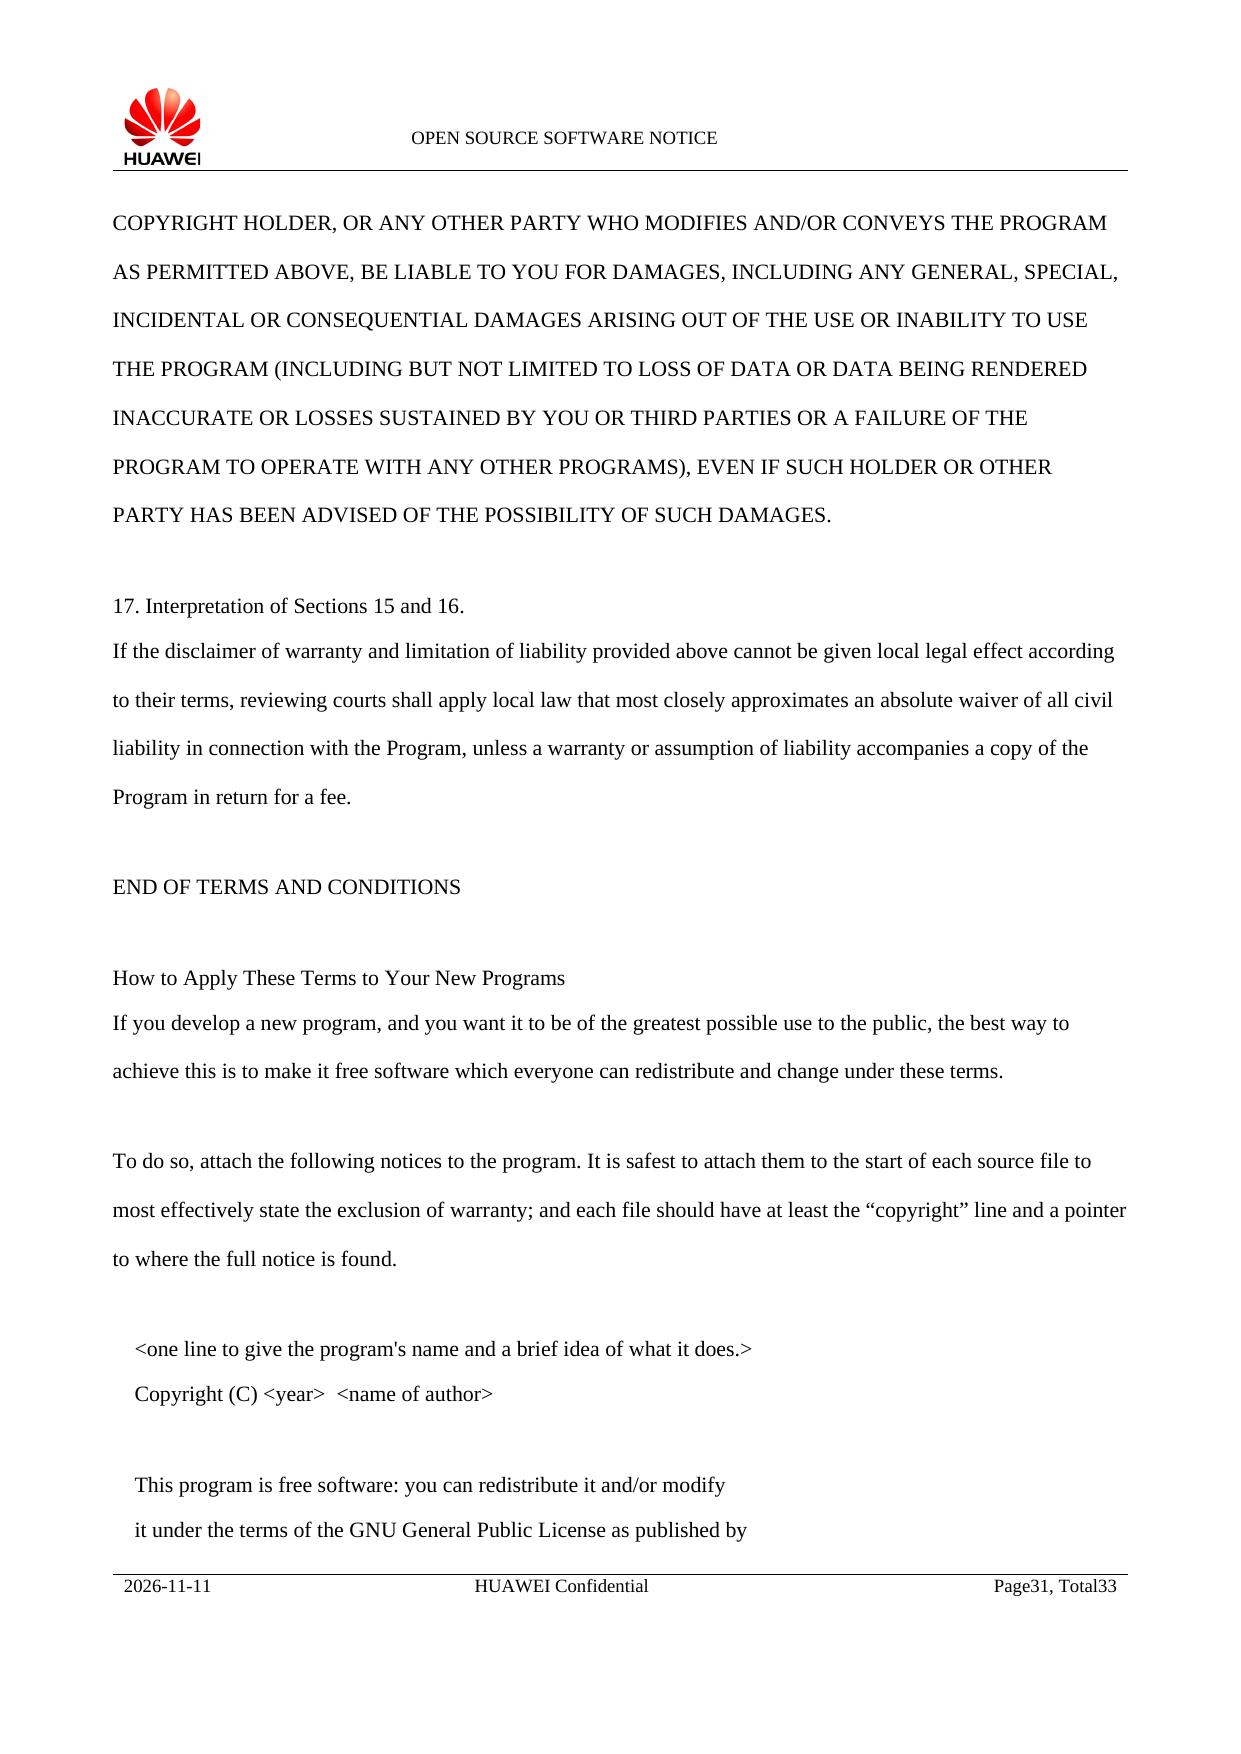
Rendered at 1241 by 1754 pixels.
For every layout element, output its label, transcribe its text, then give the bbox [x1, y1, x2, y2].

text This program is free software: you can redistribute it and/or modify [112, 1468, 1128, 1500]
text If you develop a new program, and you want it to be of the greatest possible use to the public, the best way to achieve this is to make it free software which everyone can redistribute and change under these terms. [112, 1006, 1128, 1087]
text END OF TERMS AND CONDITIONS [112, 871, 1128, 903]
text Copyright (C) <year> <name of author> [112, 1378, 1128, 1410]
text 17. Interpretation of Sections 15 and 16. [112, 589, 1128, 622]
text If the disclaimer of warranty and limitation of liability provided above cannot be given local legal effect according to their terms, reviewing courts shall apply local law that most closely approximates an absolute waiver of all civil liability in connection with the Program, unless a warranty or assumption of liability accompanies a copy of the Program in return for a fee. [112, 634, 1128, 813]
picture [124, 88, 201, 165]
text it under the terms of the GNU General Public License as published by [112, 1513, 1128, 1546]
text How to Apply These Terms to Your New Programs [112, 961, 1128, 993]
text To do so, attach the following notices to the program. It is safest to attach them to the start of each source file to most effectively state the exclusion of warranty; and each file should have at least the “copyright” line and a pointer to where the full notice is found. [112, 1145, 1128, 1275]
text <one line to give the program's name and a brief idea of what it does.> [112, 1333, 1128, 1365]
